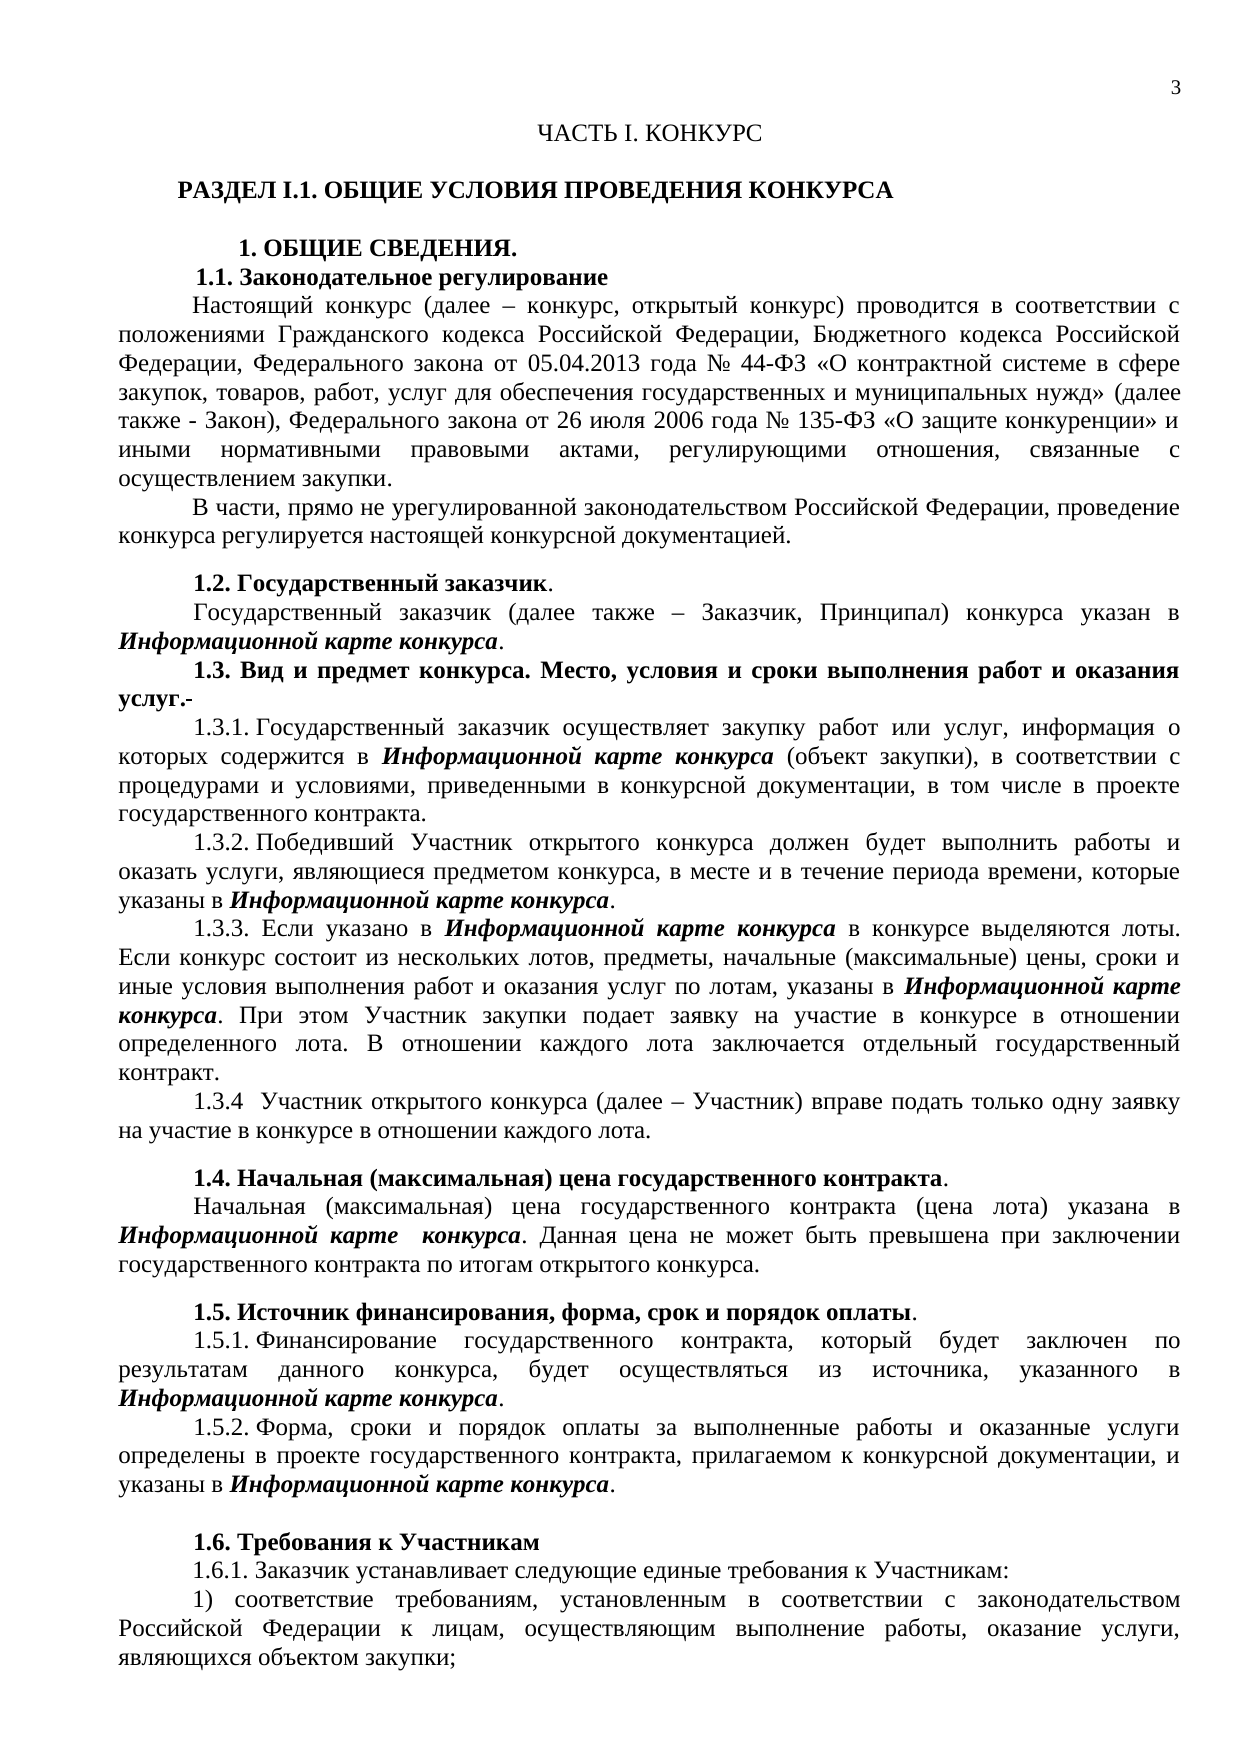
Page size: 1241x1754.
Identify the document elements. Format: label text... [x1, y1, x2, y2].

list 1.6. Требования к Участникам [118, 1527, 1181, 1556]
text 1) соответствие требованиям, установленным в соответствии с законодательством Российской Федерации к лицам, осуществляющим выполнение работы, оказание услуги, являющихся объектом закупки; [118, 1584, 1181, 1671]
text 1. ОБЩИЕ СВЕДЕНИЯ. [163, 233, 1181, 262]
list 1.4. Начальная (максимальная) цена государственного контракта. [118, 1163, 1181, 1191]
text 1.6.1. Заказчик устанавливает следующие единые требования к Участникам: [118, 1556, 1181, 1584]
list 1.3.1. Государственный заказчик осуществляет закупку работ или услуг, информация о которых содержится в Информационной карте конкурса (объект закупки), в соответствии с процедурами и условиями, приведенными в конкурсной документации, в том числе в проекте государственного контракта. [118, 712, 1181, 827]
list 1.5.2. Форма, сроки и порядок оплаты за выполненные работы и оказанные услуги определены в проекте государственного контракта, прилагаемом к конкурсной документации, и указаны в Информационной карте конкурса. [118, 1412, 1181, 1498]
text В части, прямо не урегулированной законодательством Российской Федерации, проведение конкурса регулируется настоящей конкурсной документацией. [118, 492, 1181, 549]
list 1.3. Вид и предмет конкурса. Место, условия и сроки выполнения работ и оказания услуг. [118, 655, 1181, 712]
list 1.3.3. Если указано в Информационной карте конкурса в конкурсе выделяются лоты. Если конкурс состоит из нескольких лотов, предметы, начальные (максимальные) цены, сроки и иные условия выполнения работ и оказания услуг по лотам, указаны в Информационной карте конкурса. При этом Участник закупки подает заявку на участие в конкурсе в отношении определенного лота. В отношении каждого лота заключается отдельный государственный контракт. [118, 913, 1181, 1086]
list Государственный заказчик (далее также – Заказчик, Принципал) конкурса указан в Информационной карте конкурса. [118, 597, 1181, 655]
list 1.3.4 Участник открытого конкурса (далее – Участник) вправе подать только одну заявку на участие в конкурсе в отношении каждого лота. [118, 1086, 1181, 1143]
list 1.2. Государственный заказчик. [118, 568, 1181, 597]
text РАЗДЕЛ I.1. ОБЩИЕ УСЛОВИЯ ПРОВЕДЕНИЯ КОНКУРСА [118, 176, 1181, 204]
list Начальная (максимальная) цена государственного контракта (цена лота) указана в Информационной карте конкурса. Данная цена не может быть превышена при заключении государственного контракта по итогам открытого конкурса. [118, 1191, 1181, 1278]
text 1.1. Законодательное регулирование [195, 262, 1181, 291]
text Настоящий конкурс (далее – конкурс, открытый конкурс) проводится в соответствии с положениями Гражданского кодекса Российской Федерации, Бюджетного кодекса Российской Федерации, Федерального закона от 05.04.2013 года № 44-ФЗ «О контрактной системе в сфере закупок, товаров, работ, услуг для обеспечения государственных и муниципальных нужд» (далее также - Закон), Федерального закона от 26 июля 2006 года № 135-ФЗ «О защите конкуренции» и иными нормативными правовыми актами, регулирующими отношения, связанные с осуществлением закупки. [118, 291, 1181, 492]
subtitle ЧАСТЬ I. КОНКУРС [118, 118, 1181, 147]
list 1.5.1. Финансирование государственного контракта, который будет заключен по результатам данного конкурса, будет осуществляться из источника, указанного в Информационной карте конкурса. [118, 1326, 1181, 1412]
list 1.3.2. Победивший Участник открытого конкурса должен будет выполнить работы и оказать услуги, являющиеся предметом конкурса, в месте и в течение периода времени, которые указаны в Информационной карте конкурса. [118, 827, 1181, 913]
list 1.5. Источник финансирования, форма, срок и порядок оплаты. [118, 1297, 1181, 1326]
